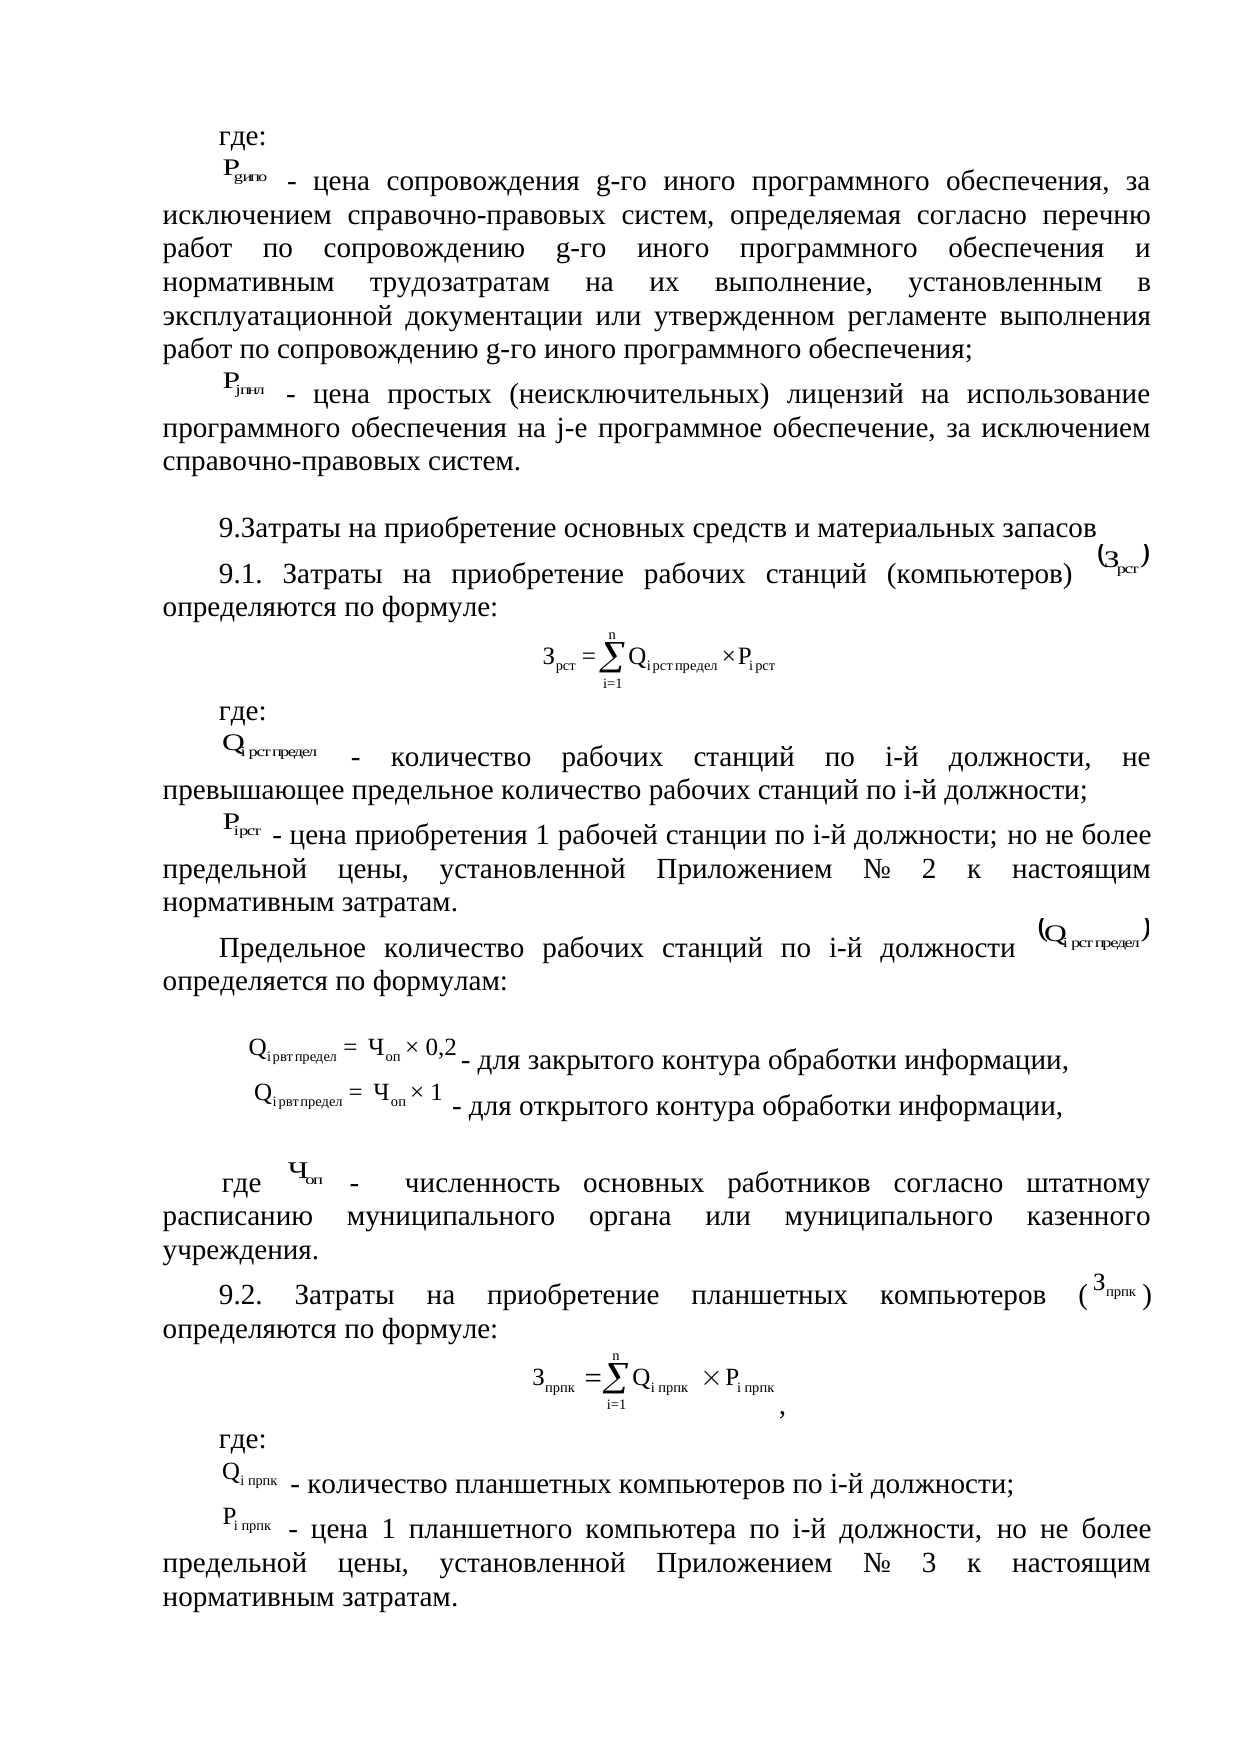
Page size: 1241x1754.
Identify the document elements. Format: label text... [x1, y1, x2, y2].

text - количество рабочих станций по i-й должности, не превышающее предельное количество рабочих станций по i-й должности; [162, 727, 1152, 806]
text - для закрытого контура обработки информации, [162, 1031, 1152, 1076]
text 9.Затраты на приобретение основных средств и материальных запасов [162, 511, 1152, 544]
text - цена простых (неисключительных) лицензий на использование программного обеспечения на j-е программное обеспечение, за исключением справочно-правовых систем. [162, 365, 1152, 477]
text где: [162, 118, 1152, 152]
text - цена сопровождения g-го иного программного обеспечения, за исключением справочно-правовых систем, определяемая согласно перечню работ по сопровождению g-го иного программного обеспечения и нормативным трудозатратам на их выполнение, установленным в эксплуатационной документации или утвержденном регламенте выполнения работ по сопровождению g-го иного программного обеспечения; [162, 152, 1152, 365]
text - количество планшетных компьютеров по i-й должности; [162, 1454, 1152, 1500]
text , [162, 1344, 1152, 1421]
text где: [162, 1421, 1152, 1454]
text 9.1. Затраты на приобретение рабочих станций (компьютеров) определяются по формуле: [162, 544, 1152, 623]
text - цена приобретения 1 рабочей станции по i-й должности; но не более предельной цены, установленной Приложением № 2 к настоящим нормативным затратам. [162, 806, 1152, 918]
text - для открытого контура обработки информации, [162, 1076, 1152, 1121]
text - цена 1 планшетного компьютера по i-й должности, но не более предельной цены, установленной Приложением № 3 к настоящим нормативным затратам. [162, 1500, 1152, 1612]
text где - численность основных работников согласно штатному расписанию муниципального органа или муниципального казенного учреждения. [162, 1155, 1152, 1266]
text где: [162, 693, 1152, 727]
text 9.2. Затраты на приобретение планшетных компьютеров () определяются по формуле: [162, 1266, 1152, 1344]
text Предельное количество рабочих станций по i-й должности определяется по формулам: [162, 918, 1152, 997]
